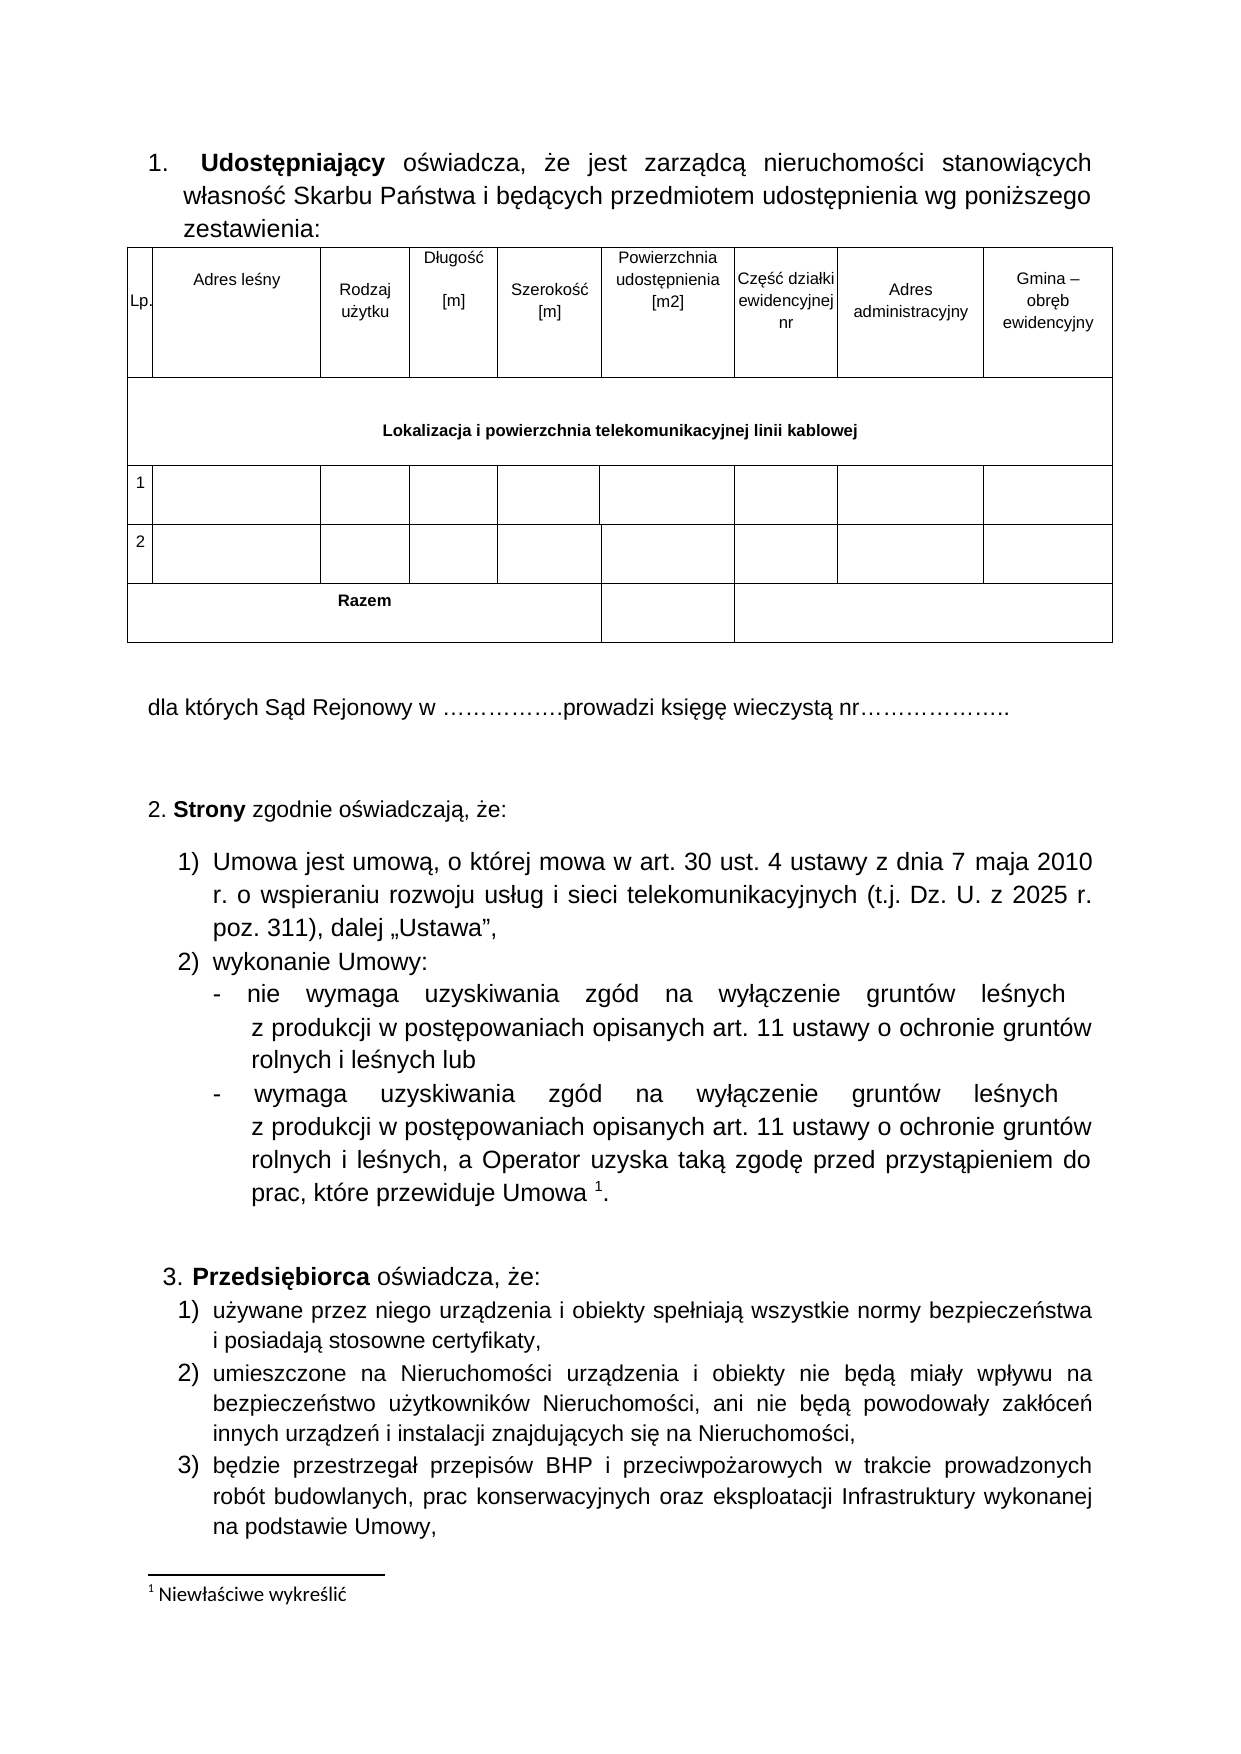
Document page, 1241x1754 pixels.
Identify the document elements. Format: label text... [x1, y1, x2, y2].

table_header Adres administracyjny [838, 248, 983, 377]
table_header Rodzaj użytku [321, 248, 409, 377]
table_cell [410, 525, 497, 583]
table_cell Razem [128, 584, 601, 642]
table_cell [600, 466, 734, 524]
table_cell [498, 525, 601, 583]
table_header Powierzchnia udostępnienia [m2] [602, 248, 734, 377]
table_cell Lokalizacja i powierzchnia telekomunikacyjnej linii kablowej [128, 378, 1112, 465]
table_cell [984, 466, 1112, 524]
table_cell [735, 466, 837, 524]
list będzie przestrzegał przepisów BHP i przeciwpożarowych w trakcie prowadzonych robót budowlanych, prac konserwacyjnych oraz eksploatacji Infrastruktury wykonanej na podstawie Umowy, [177, 1451, 1093, 1540]
table_cell [153, 466, 320, 524]
table_cell [838, 525, 983, 583]
table_header Lp. [128, 248, 152, 377]
table_cell 1 [128, 466, 152, 524]
list Udostępniający oświadcza, że jest zarządcą nieruchomości stanowiących własność Skarbu Państwa i będących przedmiotem udostępnienia wg poniższego zestawienia: [148, 148, 1093, 242]
table_cell [321, 525, 409, 583]
table_header Adres leśny [153, 248, 320, 377]
table_cell [602, 525, 734, 583]
text dla których Sąd Rejonowy w …………….prowadzi księgę wieczystą nr……………….. [148, 694, 1093, 721]
table_header Szerokość [m] [498, 248, 601, 377]
list umieszczone na Nieruchomości urządzenia i obiekty nie będą miały wpływu na bezpieczeństwo użytkowników Nieruchomości, ani nie będą powodowały zakłóceń innych urządzeń i instalacji znajdujących się na Nieruchomości, [177, 1357, 1093, 1447]
table_cell [321, 466, 409, 524]
text - nie wymaga uzyskiwania zgód na wyłączenie gruntów leśnych z produkcji w postępowaniach opisanych art. 11 ustawy o ochronie gruntów rolnych i leśnych lub [213, 979, 1093, 1074]
table_cell [735, 525, 837, 583]
table_cell [735, 584, 1112, 642]
list Umowa jest umową, o której mowa w art. 30 ust. 4 ustawy z dnia 7 maja 2010 r. o wspieraniu rozwoju usług i sieci telekomunikacyjnych (t.j. Dz. U. z 2025 r. poz. 311), dalej „Ustawa”, [177, 847, 1093, 942]
table_cell [498, 466, 599, 524]
list używane przez niego urządzenia i obiekty spełniają wszystkie normy bezpieczeństwa i posiadają stosowne certyfikaty, [177, 1295, 1093, 1354]
table_cell 2 [128, 525, 152, 583]
list wykonanie Umowy: [177, 946, 1093, 975]
text - wymaga uzyskiwania zgód na wyłączenie gruntów leśnych z produkcji w postępowaniach opisanych art. 11 ustawy o ochronie gruntów rolnych i leśnych, a Operator uzyska taką zgodę przed przystąpieniem do prac, które przewiduje Umowa . [213, 1078, 1093, 1206]
text 2. Strony zgodnie oświadczają, że: [148, 796, 1093, 823]
table_header Część działki ewidencyjnej nr [735, 248, 837, 377]
table_header Gmina – obręb ewidencyjny [984, 248, 1112, 377]
table_cell [410, 466, 497, 524]
table_cell [602, 584, 734, 642]
table_cell [984, 525, 1112, 583]
list Przedsiębiorca oświadcza, że: [162, 1262, 1093, 1290]
table_header Długość [m] [410, 248, 497, 377]
table_cell [838, 466, 983, 524]
table_cell [153, 525, 320, 583]
